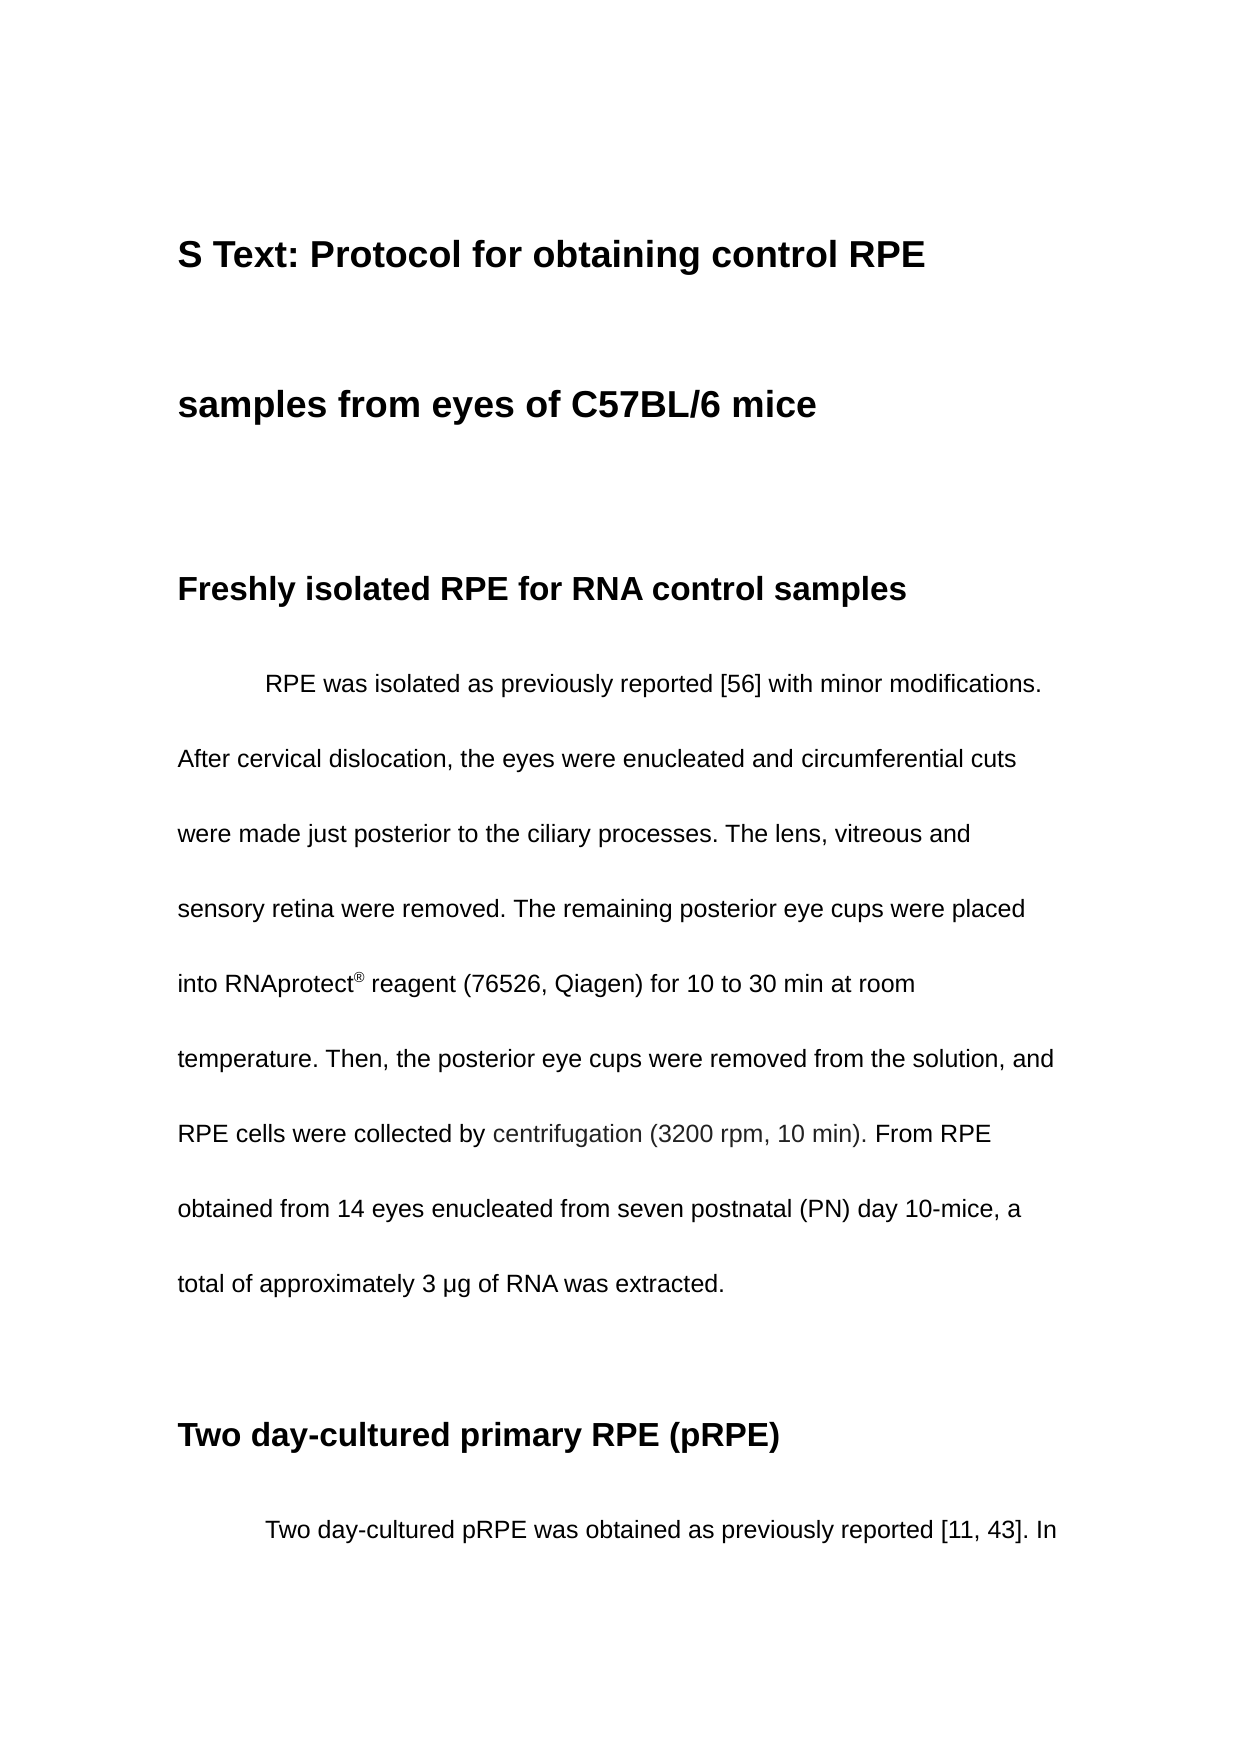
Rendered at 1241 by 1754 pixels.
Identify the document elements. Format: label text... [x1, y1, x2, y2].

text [177, 1511, 1063, 1548]
text S Text: Protocol for obtaining control RPE samples from eyes of C57BL/6 mice [177, 217, 1063, 442]
text Two day-cultured primary RPE (pRPE) [177, 1397, 1063, 1472]
text Freshly isolated RPE for RNA control samples [177, 551, 1063, 626]
text RPE was isolated as previously reported [56] with minor modifications. After cervical dislocation, the eyes were enucleated and circumferential cuts were made just posterior to the ciliary processes. The lens, vitreous and sensory retina were removed. The remaining posterior eye cups were placed into RNAprotect® reagent (76526, Qiagen) for 10 to 30 min at room temperature. Then, the posterior eye cups were removed from the solution, and RPE cells were collected by centrifugation (3200 rpm, 10 min). From RPE obtained from 14 eyes enucleated from seven postnatal (PN) day 10-mice, a total of approximately 3 μg of RNA was extracted. [177, 664, 1063, 1302]
